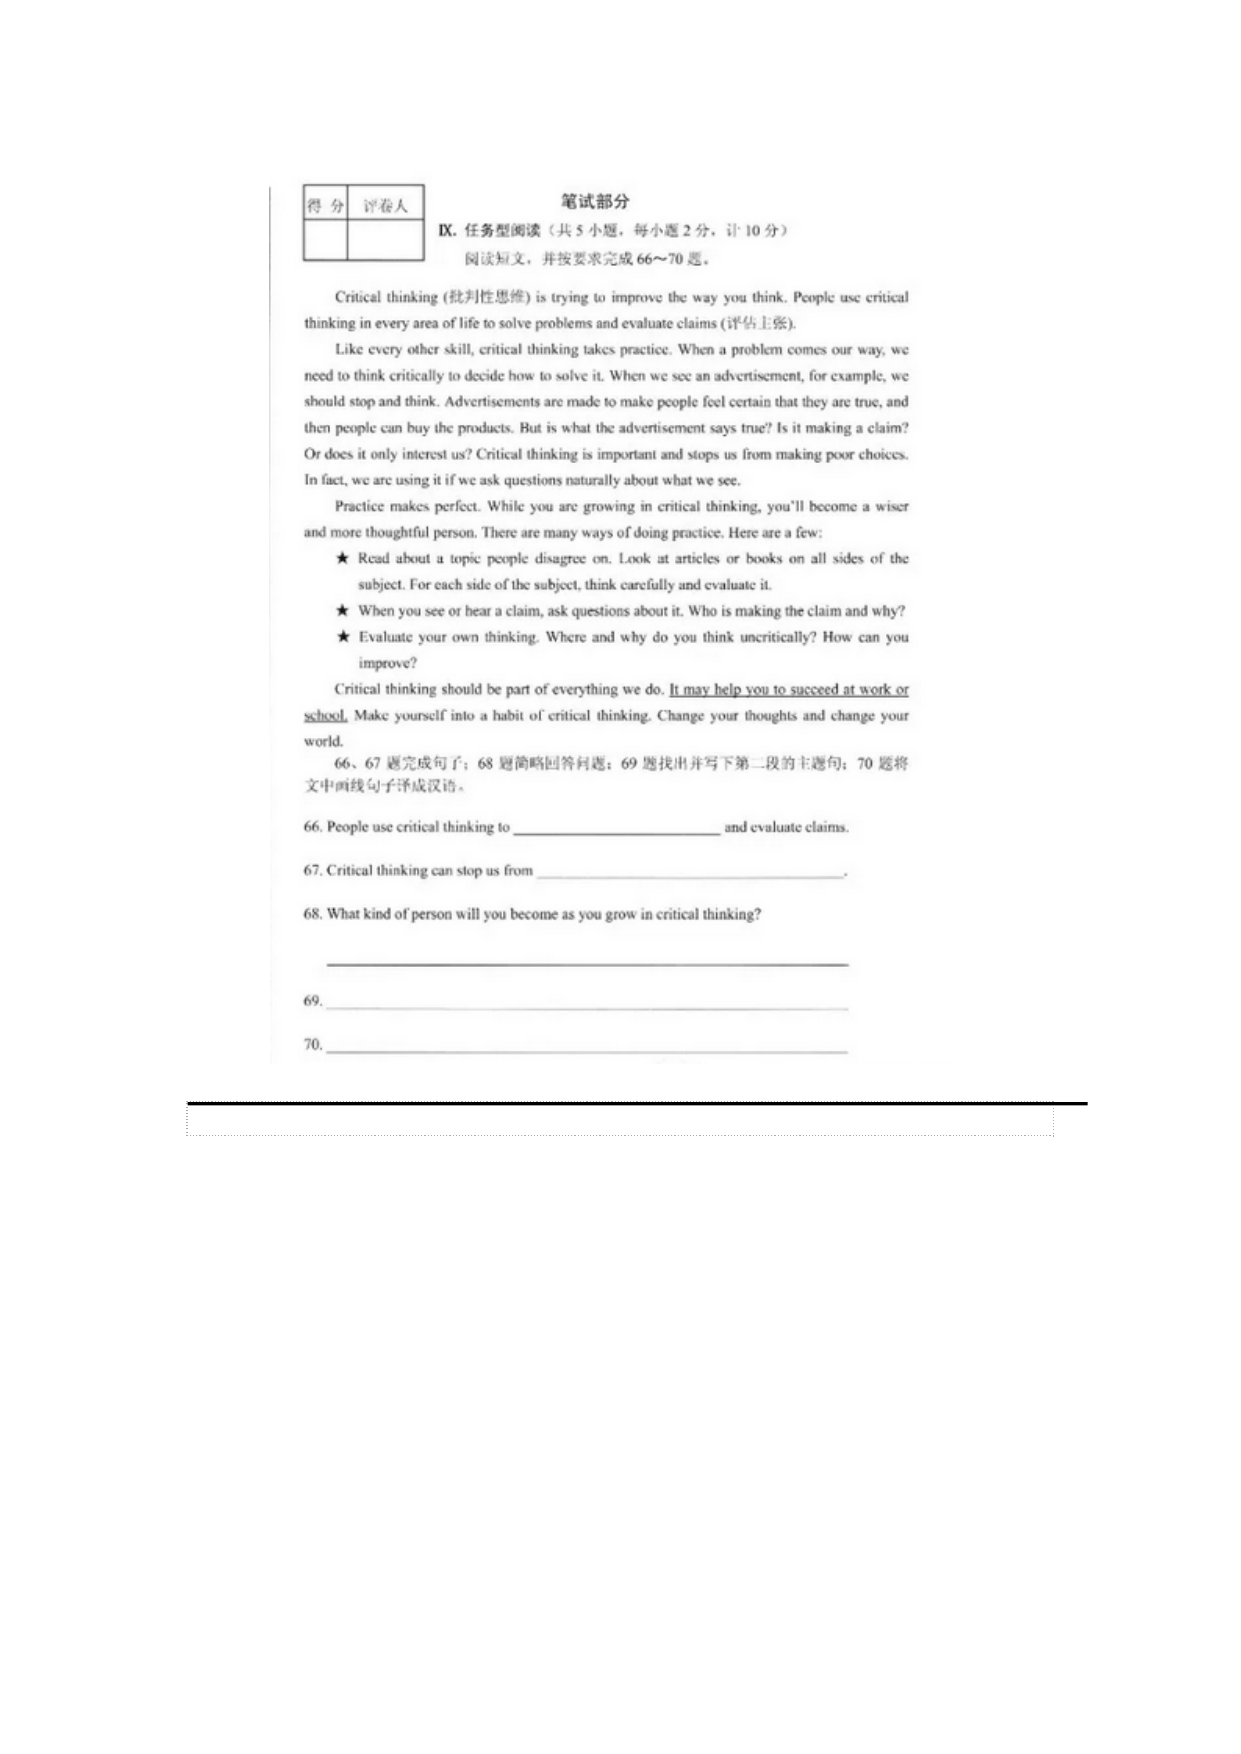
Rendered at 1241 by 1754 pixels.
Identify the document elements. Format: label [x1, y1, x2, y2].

picture [269, 162, 971, 1064]
